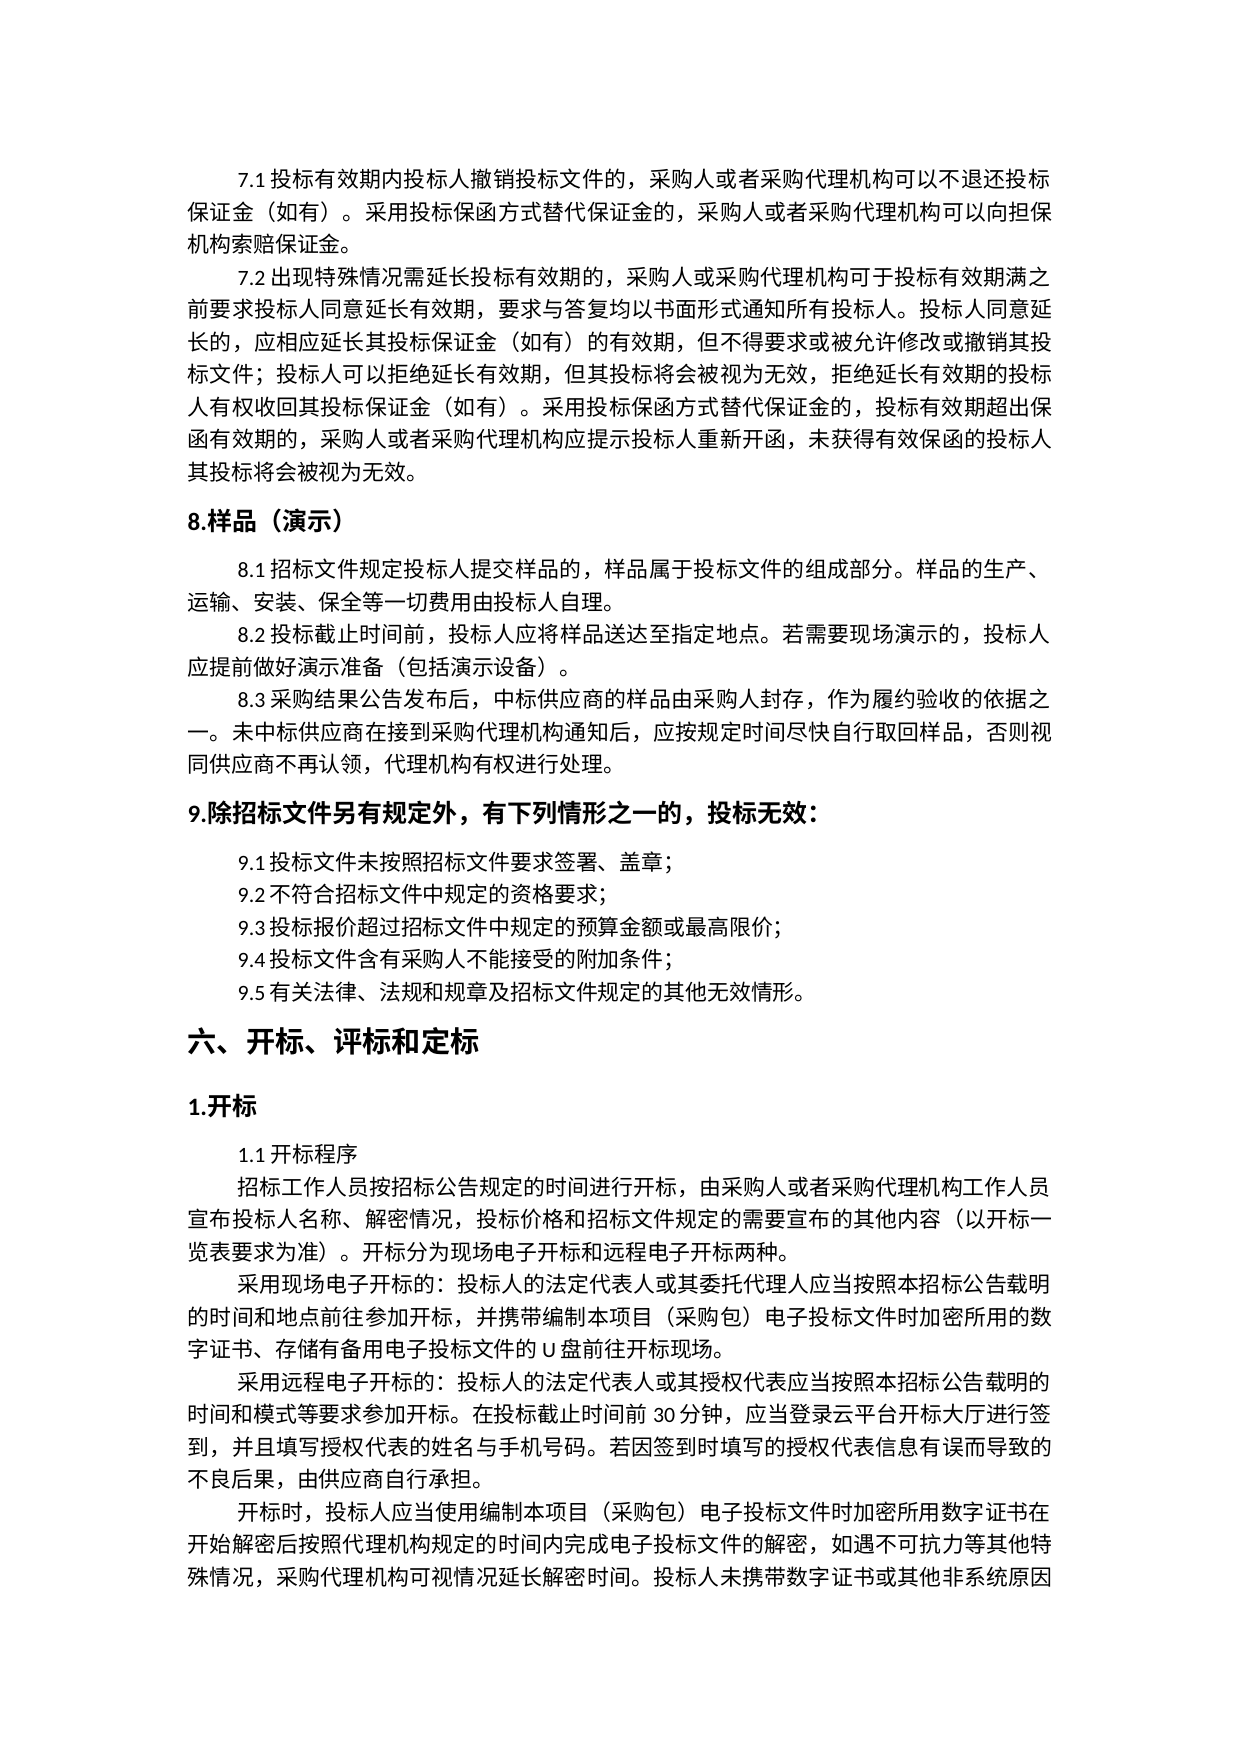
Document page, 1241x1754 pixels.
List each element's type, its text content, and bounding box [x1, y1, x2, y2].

text 8.样品（演示） [187, 487, 1053, 552]
text 采用远程电子开标的：投标人的法定代表人或其授权代表应当按照本招标公告载明的时间和模式等要求参加开标。在投标截止时间前30分钟，应当登录云平台开标大厅进行签到，并且填写授权代表的姓名与手机号码。若因签到时填写的授权代表信息有误而导致的不良后果，由供应商自行承担。 [187, 1364, 1053, 1494]
text 采用现场电子开标的：投标人的法定代表人或其委托代理人应当按照本招标公告载明的时间和地点前往参加开标，并携带编制本项目（采购包）电子投标文件时加密所用的数字证书、存储有备用电子投标文件的U盘前往开标现场。 [187, 1267, 1053, 1364]
text 招标工作人员按招标公告规定的时间进行开标，由采购人或者采购代理机构工作人员宣布投标人名称、解密情况，投标价格和招标文件规定的需要宣布的其他内容（以开标一览表要求为准）。开标分为现场电子开标和远程电子开标两种。 [187, 1169, 1053, 1267]
text 8.3采购结果公告发布后，中标供应商的样品由采购人封存，作为履约验收的依据之一。未中标供应商在接到采购代理机构通知后，应按规定时间尽快自行取回样品，否则视同供应商不再认领，代理机构有权进行处理。 [187, 682, 1053, 779]
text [187, 1494, 1053, 1592]
text 8.1招标文件规定投标人提交样品的，样品属于投标文件的组成部分。样品的生产、运输、安装、保全等一切费用由投标人自理。 [187, 552, 1053, 617]
text 9.5有关法律、法规和规章及招标文件规定的其他无效情形。 [187, 974, 1053, 1007]
text 9.2不符合招标文件中规定的资格要求； [187, 877, 1053, 909]
text 7.2出现特殊情况需延长投标有效期的，采购人或采购代理机构可于投标有效期满之前要求投标人同意延长有效期，要求与答复均以书面形式通知所有投标人。投标人同意延长的，应相应延长其投标保证金（如有）的有效期，但不得要求或被允许修改或撤销其投标文件；投标人可以拒绝延长有效期，但其投标将会被视为无效，拒绝延长有效期的投标人有权收回其投标保证金（如有）。采用投标保函方式替代保证金的，投标有效期超出保函有效期的，采购人或者采购代理机构应提示投标人重新开函，未获得有效保函的投标人其投标将会被视为无效。 [187, 259, 1053, 487]
text 9.3投标报价超过招标文件中规定的预算金额或最高限价； [187, 909, 1053, 942]
text 7.1投标有效期内投标人撤销投标文件的，采购人或者采购代理机构可以不退还投标保证金（如有）。采用投标保函方式替代保证金的，采购人或者采购代理机构可以向担保机构索赔保证金。 [187, 162, 1053, 259]
text 1.1 开标程序 [187, 1137, 1053, 1169]
text 9.1投标文件未按照招标文件要求签署、盖章； [187, 844, 1053, 877]
text 9.4投标文件含有采购人不能接受的附加条件； [187, 942, 1053, 974]
text 六、开标、评标和定标 [187, 1007, 1053, 1072]
text 8.2投标截止时间前，投标人应将样品送达至指定地点。若需要现场演示的，投标人应提前做好演示准备（包括演示设备）。 [187, 617, 1053, 682]
text 9.除招标文件另有规定外，有下列情形之一的，投标无效： [187, 779, 1053, 844]
text 1.开标 [187, 1072, 1053, 1137]
